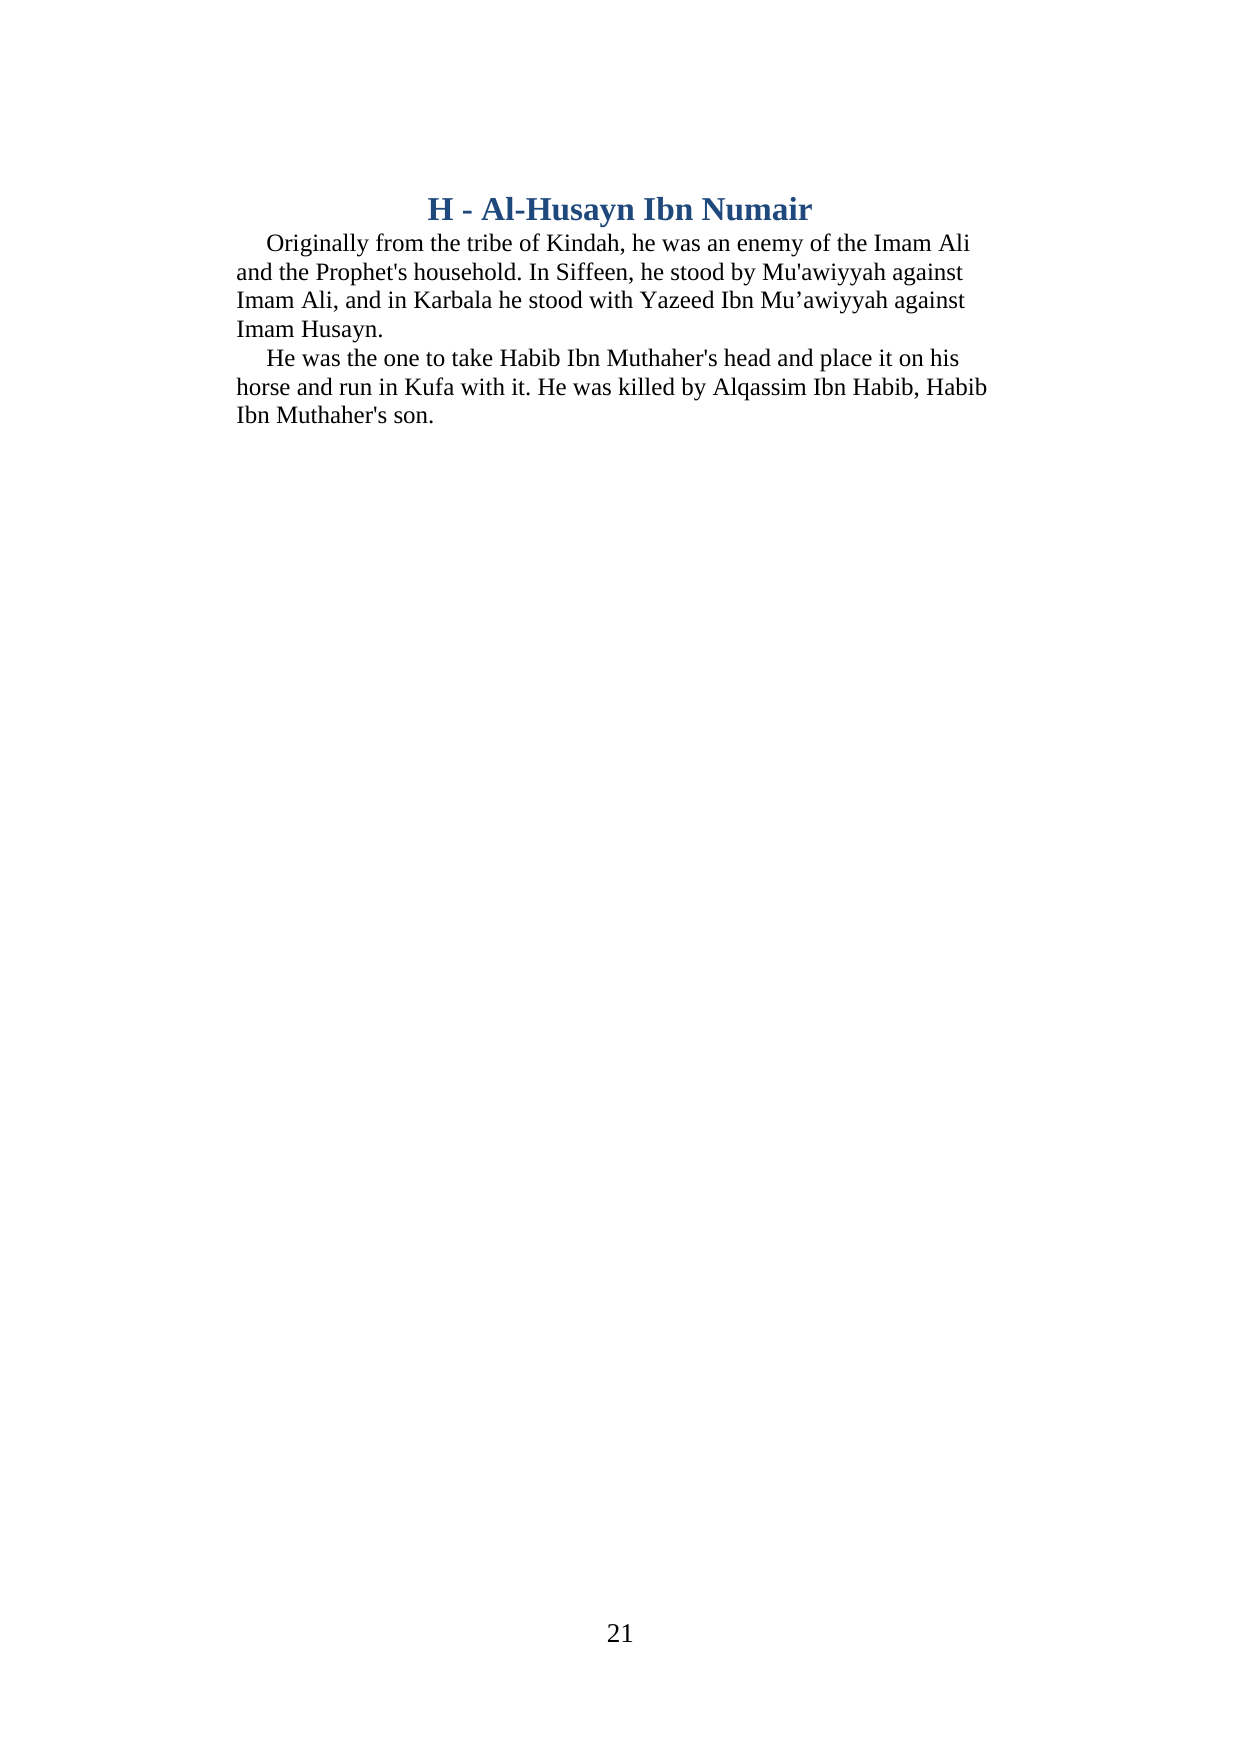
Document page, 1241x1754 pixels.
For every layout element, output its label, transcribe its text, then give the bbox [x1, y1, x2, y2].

text Originally from the tribe of Kindah, he was an enemy of the Imam Ali and the Prophet's household. In Siffeen, he stood by Mu'awiyyah against Imam Ali, and in Karbala he stood with Yazeed Ibn Mu’awiyyah against Imam Husayn. [236, 228, 1004, 343]
text He was the one to take Habib Ibn Muthaher's head and place it on his horse and run in Kufa with it. He was killed by Alqassim Ibn Habib, Habib Ibn Muthaher's son. [236, 343, 1004, 429]
subtitle H - Al-Husayn Ibn Numair [236, 190, 1004, 228]
